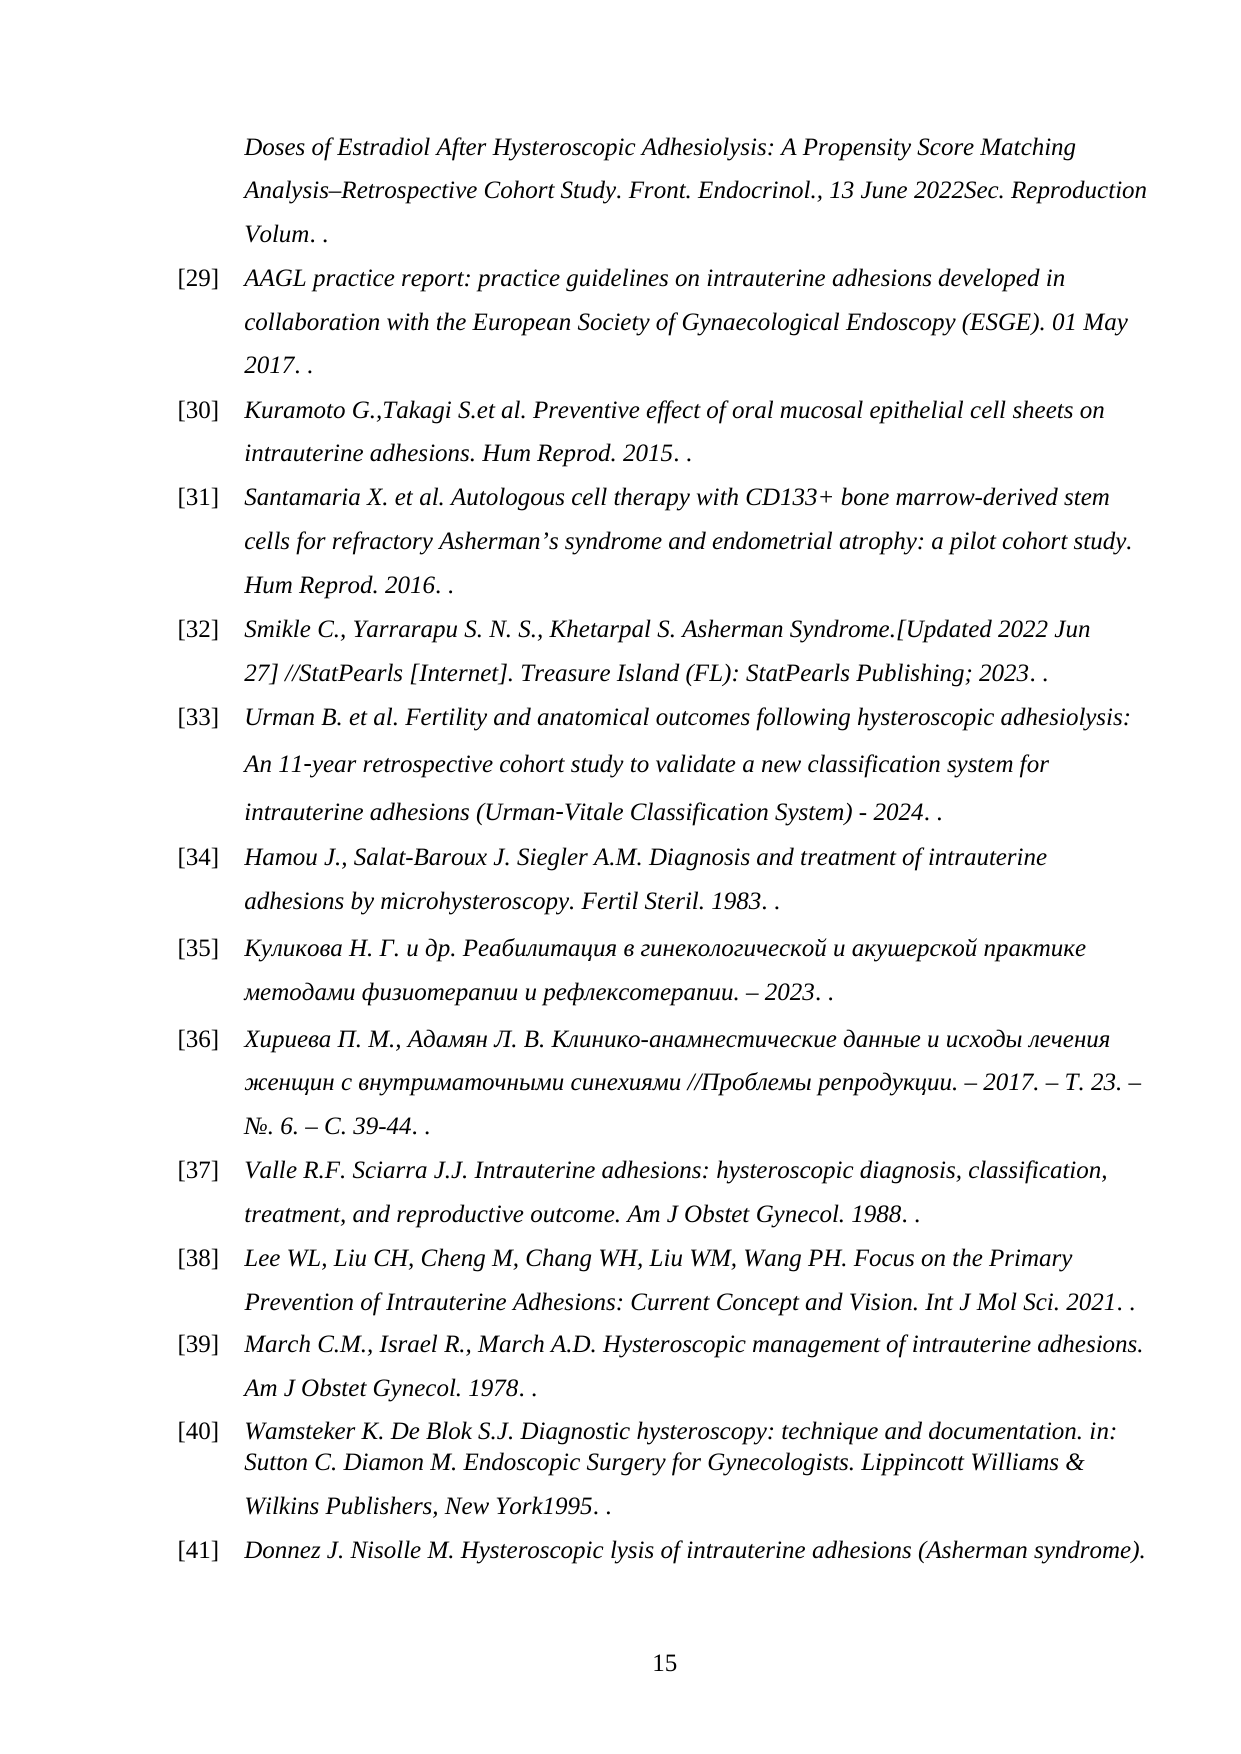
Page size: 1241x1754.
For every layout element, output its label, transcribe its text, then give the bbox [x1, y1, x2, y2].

text Prevention of Intrauterine Adhesions: Current Concept and Vision. Int J Mol Sci. 2021. . [177, 1287, 1135, 1316]
list Hamou J., Salat-Baroux J. Siegler A.M. Diagnosis and treatment of intrauterine adhesions by microhysteroscopy. Fertil Steril. 1983. . [177, 842, 1152, 915]
list March C.M., Israel R., March A.D. Hysteroscopic management of intrauterine adhesions. [177, 1329, 1152, 1358]
list Valle R.F. Sciarra J.J. Intrauterine adhesions: hysteroscopic diagnosis, classification, treatment, and reproductive outcome. Am J Obstet Gynecol. 1988. . [177, 1155, 1152, 1228]
list AAGL practice report: practice guidelines on intrauterine adhesions developed in collaboration with the European Society of Gynaecological Endoscopy (ESGE). 01 May 2017. . [177, 263, 1152, 379]
text Sutton C. Diamon M. Endoscopic Surgery for Gynecologists. Lippincott Williams & Wilkins Publishers, New York1995. . [244, 1447, 1152, 1520]
list Smikle C., Yarrarapu S. N. S., Khetarpal S. Asherman Syndrome.[Updated 2022 Jun 27] //StatPearls [Internet]. Treasure Island (FL): StatPearls Publishing; 2023. . [177, 614, 1152, 686]
text Doses of Estradiol After Hysteroscopic Adhesiolysis: A Propensity Score Matching Analysis–Retrospective Cohort Study. Front. Endocrinol., 13 June 2022Sec. Reproduction Volum. . [244, 132, 1152, 248]
list Wamsteker K. De Blok S.J. Diagnostic hysteroscopy: technique and documentation. in: [177, 1416, 1152, 1444]
list Donnez J. Nisolle M. Hysteroscopic lysis of intrauterine adhesions (Asherman syndrome). [177, 1535, 1152, 1564]
list Urman B. et al. Fertility and anatomical outcomes following hysteroscopic adhesiolysis: An 11‐year retrospective cohort study to validate a new classification system for intrauterine adhesions (Urman‐Vitale Classification System) - 2024. . [177, 702, 1152, 826]
list Хириева П. М., Адамян Л. В. Клинико-анамнестические данные и исходы лечения женщин с внутриматочными синехиями //Проблемы репродукции. – 2017. – Т. 23. – №. 6. – С. 39-44. . [177, 1024, 1152, 1140]
list Lee WL, Liu CH, Cheng M, Chang WH, Liu WM, Wang PH. Focus on the Primary [177, 1243, 1152, 1272]
list Куликова Н. Г. и др. Реабилитация в гинекологической и акушерской практике методами физиотерапии и рефлексотерапии. – 2023. . [177, 933, 1152, 1006]
text Am J Obstet Gynecol. 1978. . [244, 1373, 1152, 1402]
list Santamaria X. et al. Autologous cell therapy with CD133+ bone marrow-derived stem cells for refractory Asherman’s syndrome and endometrial atrophy: a pilot cohort study. Hum Reprod. 2016. . [177, 482, 1152, 598]
list Kuramoto G.,Takagi S.et al. Preventive effect of oral mucosal epithelial cell sheets on intrauterine adhesions. Hum Reprod. 2015. . [177, 395, 1152, 467]
